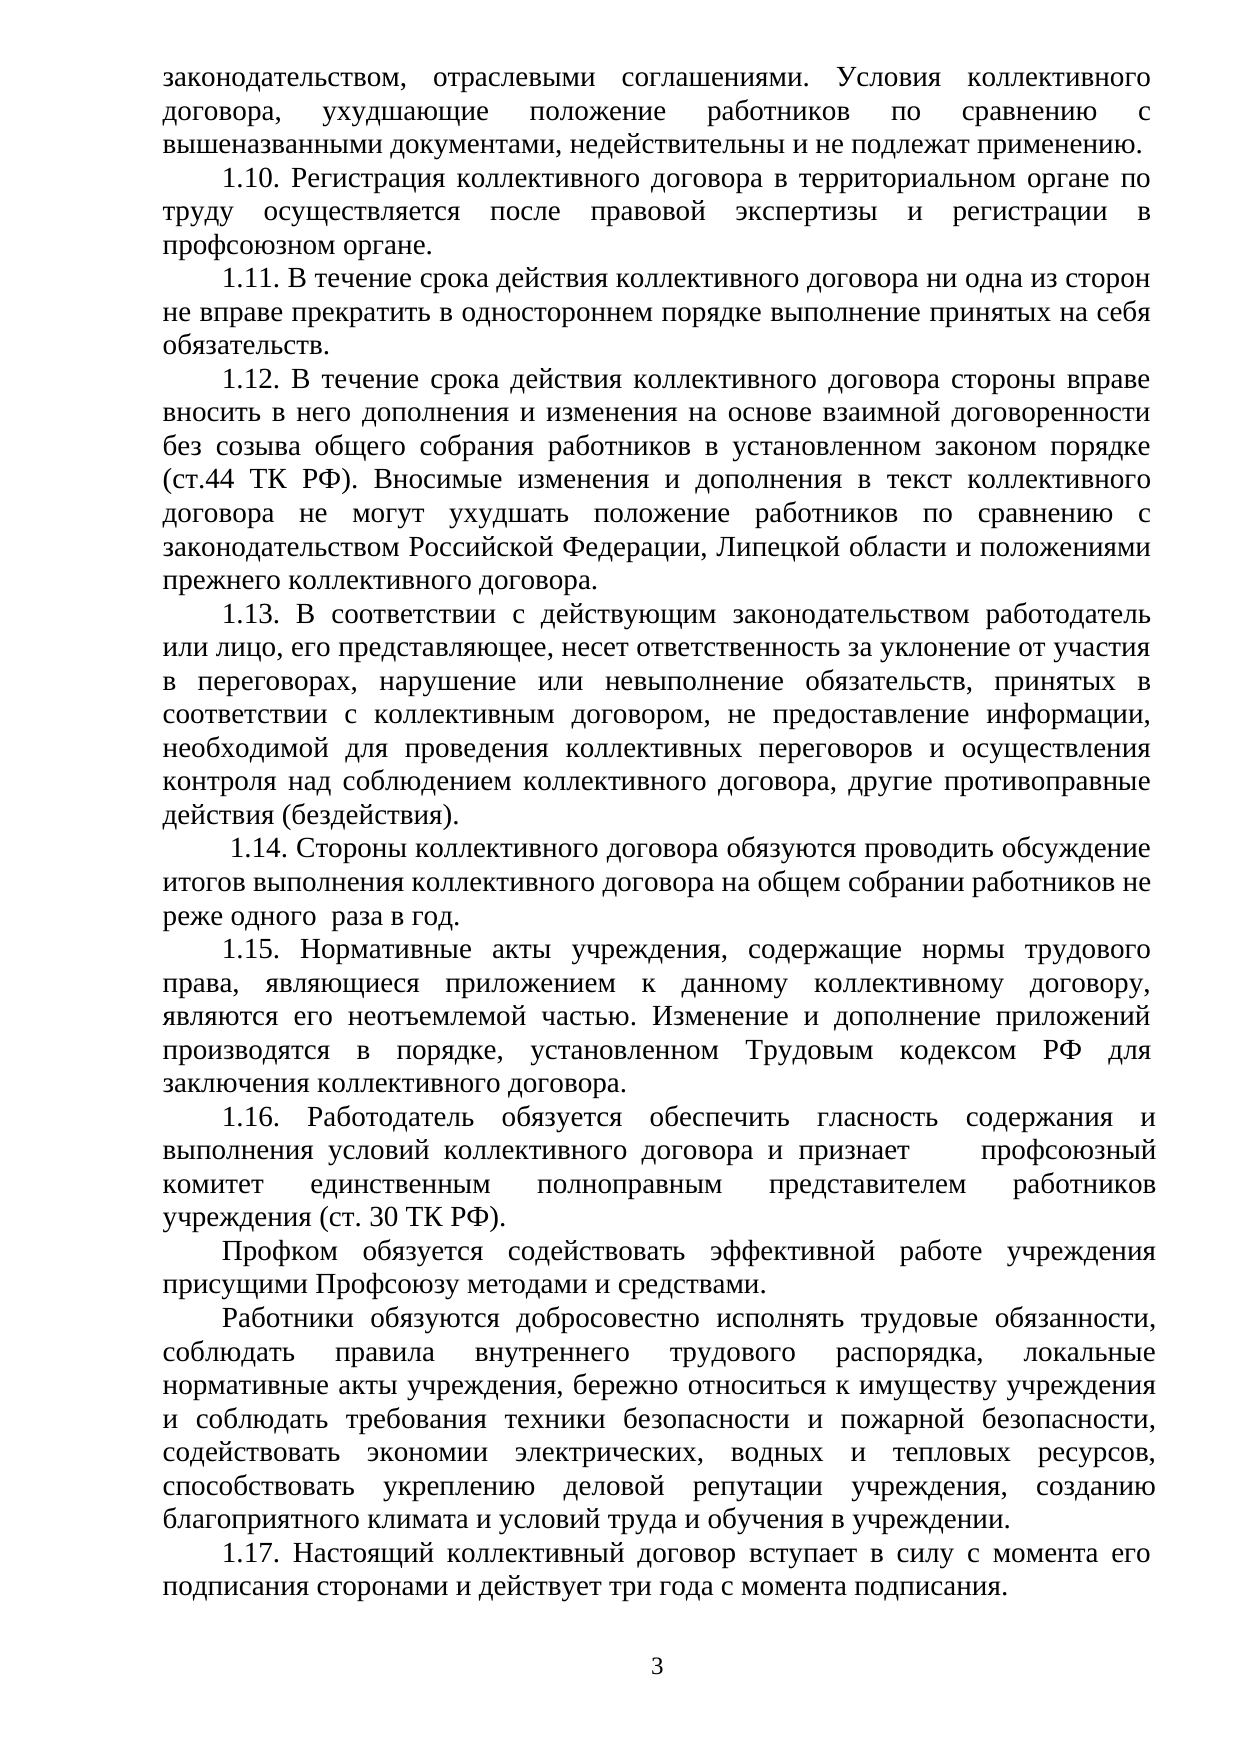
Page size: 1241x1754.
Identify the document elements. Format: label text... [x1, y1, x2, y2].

text 1.10. Регистрация коллективного договора в территориальном органе по труду осуществляется после правовой экспертизы и регистрации в профсоюзном органе. [162, 160, 1152, 260]
text 1.12. В течение срока действия коллективного договора стороны вправе вносить в него дополнения и изменения на основе взаимной договоренности без созыва общего собрания работников в установленном законом порядке (ст.44 ТК РФ). Вносимые изменения и дополнения в текст коллективного договора не могут ухудшать положение работников по сравнению с законодательством Российской Федерации, Липецкой области и положениями прежнего коллективного договора. [162, 361, 1152, 596]
text Работники обязуются добросовестно исполнять трудовые обязанности, соблюдать правила внутреннего трудового распорядка, локальные нормативные акты учреждения, бережно относиться к имуществу учреждения и соблюдать требования техники безопасности и пожарной безопасности, содействовать экономии электрических, водных и тепловых ресурсов, способствовать укреплению деловой репутации учреждения, созданию благоприятного климата и условий труда и обучения в учреждении. [162, 1300, 1157, 1535]
text 1.16. Работодатель обязуется обеспечить гласность содержания и выполнения условий коллективного договора и признает профсоюзный комитет единственным полноправным представителем работников учреждения (ст. 30 ТК РФ). [162, 1099, 1157, 1233]
text 1.17. Настоящий коллективный договор вступает в силу с момента его подписания сторонами и действует три года с момента подписания. [162, 1535, 1152, 1602]
text Профком обязуется содействовать эффективной работе учреждения присущими Профсоюзу методами и средствами. [162, 1233, 1157, 1300]
text 1.13. В соответствии с действующим законодательством работодатель или лицо, его представляющее, несет ответственность за уклонение от участия в переговорах, нарушение или невыполнение обязательств, принятых в соответствии с коллективным договором, не предоставление информации, необходимой для проведения коллективных переговоров и осуществления контроля над соблюдением коллективного договора, другие противоправные действия (бездействия). [162, 596, 1152, 831]
text 1.11. В течение срока действия коллективного договора ни одна из сторон не вправе прекратить в одностороннем порядке выполнение принятых на себя обязательств. [162, 260, 1152, 361]
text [162, 59, 1152, 160]
text 1.15. Нормативные акты учреждения, содержащие нормы трудового права, являющиеся приложением к данному коллективному договору, являются его неотъемлемой частью. Изменение и дополнение приложений производятся в порядке, установленном Трудовым кодексом РФ для заключения коллективного договора. [162, 931, 1152, 1099]
text 1.14. Стороны коллективного договора обязуются проводить обсуждение итогов выполнения коллективного договора на общем собрании работников не реже одного раза в год. [162, 831, 1152, 931]
